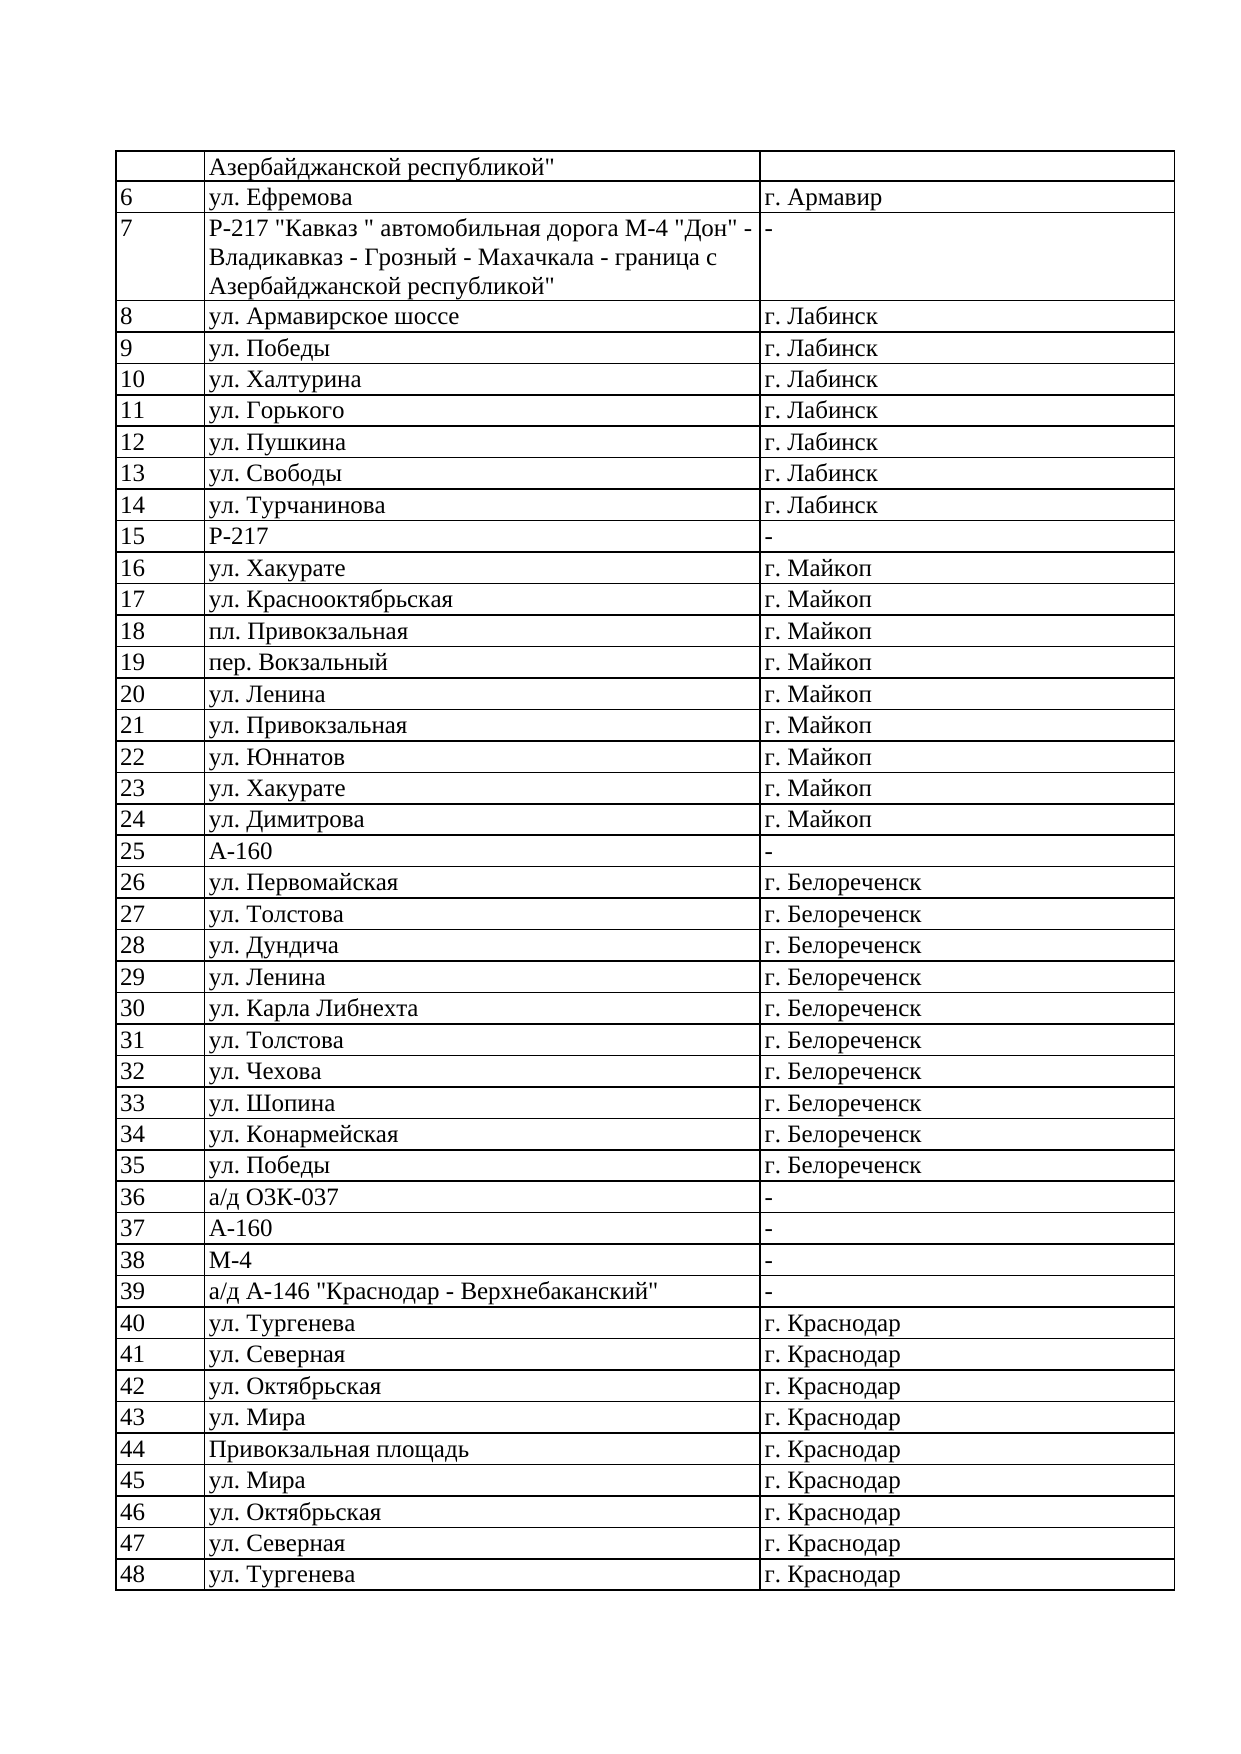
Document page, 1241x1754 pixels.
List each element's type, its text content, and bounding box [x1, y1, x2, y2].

table_cell 23 [117, 773, 204, 803]
table_cell 30 [117, 993, 204, 1023]
table_cell г. Майкоп [761, 584, 1174, 614]
table_cell а/д А-146 "Краснодар - Верхнебаканский" [205, 1276, 759, 1306]
table_cell ул. Привокзальная [205, 710, 759, 740]
table_cell г. Майкоп [761, 616, 1174, 646]
table_cell г. Лабинск [761, 427, 1174, 457]
table_cell г. Краснодар [761, 1402, 1174, 1432]
table_cell 37 [117, 1213, 204, 1243]
table_cell г. Белореченск [761, 1151, 1174, 1180]
table_cell 21 [117, 710, 204, 740]
table_cell ул. Первомайская [205, 867, 759, 897]
table_cell 9 [117, 333, 204, 362]
table_cell ул. Толстова [205, 899, 759, 929]
table_cell 20 [117, 679, 204, 708]
table_cell г. Белореченск [761, 867, 1174, 897]
table_cell ул. Победы [205, 333, 759, 362]
table_cell ул. Шопина [205, 1088, 759, 1117]
table_cell ул. Краснооктябрьская [205, 584, 759, 614]
table_cell г. Краснодар [761, 1434, 1174, 1463]
table_cell г. Лабинск [761, 458, 1174, 488]
table_cell 32 [117, 1056, 204, 1086]
table_cell г. Майкоп [761, 742, 1174, 771]
table_cell г. Краснодар [761, 1465, 1174, 1495]
table_cell пер. Вокзальный [205, 647, 759, 677]
table_cell - [761, 1213, 1174, 1243]
table_cell ул. Толстова [205, 1025, 759, 1054]
table_cell А-160 [205, 1213, 759, 1243]
table_cell - [761, 836, 1174, 866]
table_cell 44 [117, 1434, 204, 1463]
table_cell ул. Конармейская [205, 1119, 759, 1149]
table_cell ул. Армавирское шоссе [205, 301, 759, 331]
table_cell ул. Халтурина [205, 364, 759, 394]
table_cell г. Белореченск [761, 1088, 1174, 1117]
table_cell 42 [117, 1371, 204, 1401]
table_cell 47 [117, 1528, 204, 1558]
table_cell 45 [117, 1465, 204, 1495]
table_cell Р-217 [205, 521, 759, 551]
table_cell ул. Свободы [205, 458, 759, 488]
table_cell ул. Хакурате [205, 553, 759, 583]
table_cell г. Краснодар [761, 1371, 1174, 1401]
table_cell - [761, 1276, 1174, 1306]
table_cell ул. Октябрьская [205, 1497, 759, 1526]
table_cell г. Краснодар [761, 1339, 1174, 1369]
table_cell 28 [117, 930, 204, 960]
table_cell 12 [117, 427, 204, 457]
table_cell 10 [117, 364, 204, 394]
table_cell ул. Дундича [205, 930, 759, 960]
table_cell 8 [117, 301, 204, 331]
table_cell г. Белореченск [761, 993, 1174, 1023]
table_cell г. Белореченск [761, 1025, 1174, 1054]
table_cell г. Краснодар [761, 1560, 1174, 1589]
table_cell ул. Тургенева [205, 1560, 759, 1589]
table_cell ул. Победы [205, 1151, 759, 1180]
table_cell ул. Ленина [205, 679, 759, 708]
table_cell 15 [117, 521, 204, 551]
table_cell г. Майкоп [761, 773, 1174, 803]
table_cell г. Майкоп [761, 647, 1174, 677]
table_cell 29 [117, 962, 204, 992]
table_cell г. Майкоп [761, 710, 1174, 740]
table_cell ул. Северная [205, 1528, 759, 1558]
table_cell А-160 [205, 836, 759, 866]
table_cell г. Майкоп [761, 805, 1174, 834]
table_cell г. Майкоп [761, 553, 1174, 583]
table_cell г. Краснодар [761, 1497, 1174, 1526]
table_cell 24 [117, 805, 204, 834]
table_cell ул. Турчанинова [205, 490, 759, 520]
table_cell 31 [117, 1025, 204, 1054]
table_cell 43 [117, 1402, 204, 1432]
table_cell 41 [117, 1339, 204, 1369]
table_cell 39 [117, 1276, 204, 1306]
table_cell 34 [117, 1119, 204, 1149]
table_cell 18 [117, 616, 204, 646]
table_cell ул. Горького [205, 396, 759, 425]
table_cell - [761, 213, 1174, 299]
table_cell г. Майкоп [761, 679, 1174, 708]
table_cell 40 [117, 1308, 204, 1338]
table_cell 13 [117, 458, 204, 488]
table_cell ул. Карла Либнехта [205, 993, 759, 1023]
table_cell г. Белореченск [761, 1119, 1174, 1149]
table_cell ул. Юннатов [205, 742, 759, 771]
table_cell ул. Северная [205, 1339, 759, 1369]
table_cell пл. Привокзальная [205, 616, 759, 646]
table_cell 36 [117, 1182, 204, 1212]
table_cell - [761, 1182, 1174, 1212]
table_cell - [761, 1245, 1174, 1275]
table_cell 35 [117, 1151, 204, 1180]
table_cell а/д О3К-037 [205, 1182, 759, 1212]
table_cell г. Краснодар [761, 1528, 1174, 1558]
table_cell г. Армавир [761, 182, 1174, 212]
table_cell г. Лабинск [761, 490, 1174, 520]
table_cell 14 [117, 490, 204, 520]
table_cell ул. Октябрьская [205, 1371, 759, 1401]
table_cell 11 [117, 396, 204, 425]
table_cell ул. Хакурате [205, 773, 759, 803]
table_cell ул. Тургенева [205, 1308, 759, 1338]
table_cell ул. Димитрова [205, 805, 759, 834]
table_cell г. Лабинск [761, 301, 1174, 331]
table_cell - [761, 152, 1174, 180]
table_cell 46 [117, 1497, 204, 1526]
table_cell г. Белореченск [761, 930, 1174, 960]
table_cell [205, 152, 759, 180]
table_cell 7 [117, 213, 204, 299]
table_cell 33 [117, 1088, 204, 1117]
table_cell - [761, 521, 1174, 551]
table_cell 19 [117, 647, 204, 677]
table_cell г. Лабинск [761, 364, 1174, 394]
table_cell 25 [117, 836, 204, 866]
table_cell ул. Ефремова [205, 182, 759, 212]
table_cell 27 [117, 899, 204, 929]
table_cell 5 [117, 152, 204, 180]
table_cell г. Лабинск [761, 396, 1174, 425]
table_cell Привокзальная площадь [205, 1434, 759, 1463]
table_cell 38 [117, 1245, 204, 1275]
table_cell 48 [117, 1560, 204, 1589]
table_cell 6 [117, 182, 204, 212]
table_cell г. Краснодар [761, 1308, 1174, 1338]
table_cell 16 [117, 553, 204, 583]
table_cell 26 [117, 867, 204, 897]
table_cell г. Белореченск [761, 962, 1174, 992]
table_cell ул. Мира [205, 1402, 759, 1432]
table_cell г. Лабинск [761, 333, 1174, 362]
table_cell 22 [117, 742, 204, 771]
table_cell ул. Мира [205, 1465, 759, 1495]
table_cell г. Белореченск [761, 1056, 1174, 1086]
table_cell 17 [117, 584, 204, 614]
table_cell ул. Пушкина [205, 427, 759, 457]
table_cell ул. Чехова [205, 1056, 759, 1086]
table_cell М-4 [205, 1245, 759, 1275]
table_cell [205, 213, 759, 299]
table_cell ул. Ленина [205, 962, 759, 992]
table_cell г. Белореченск [761, 899, 1174, 929]
